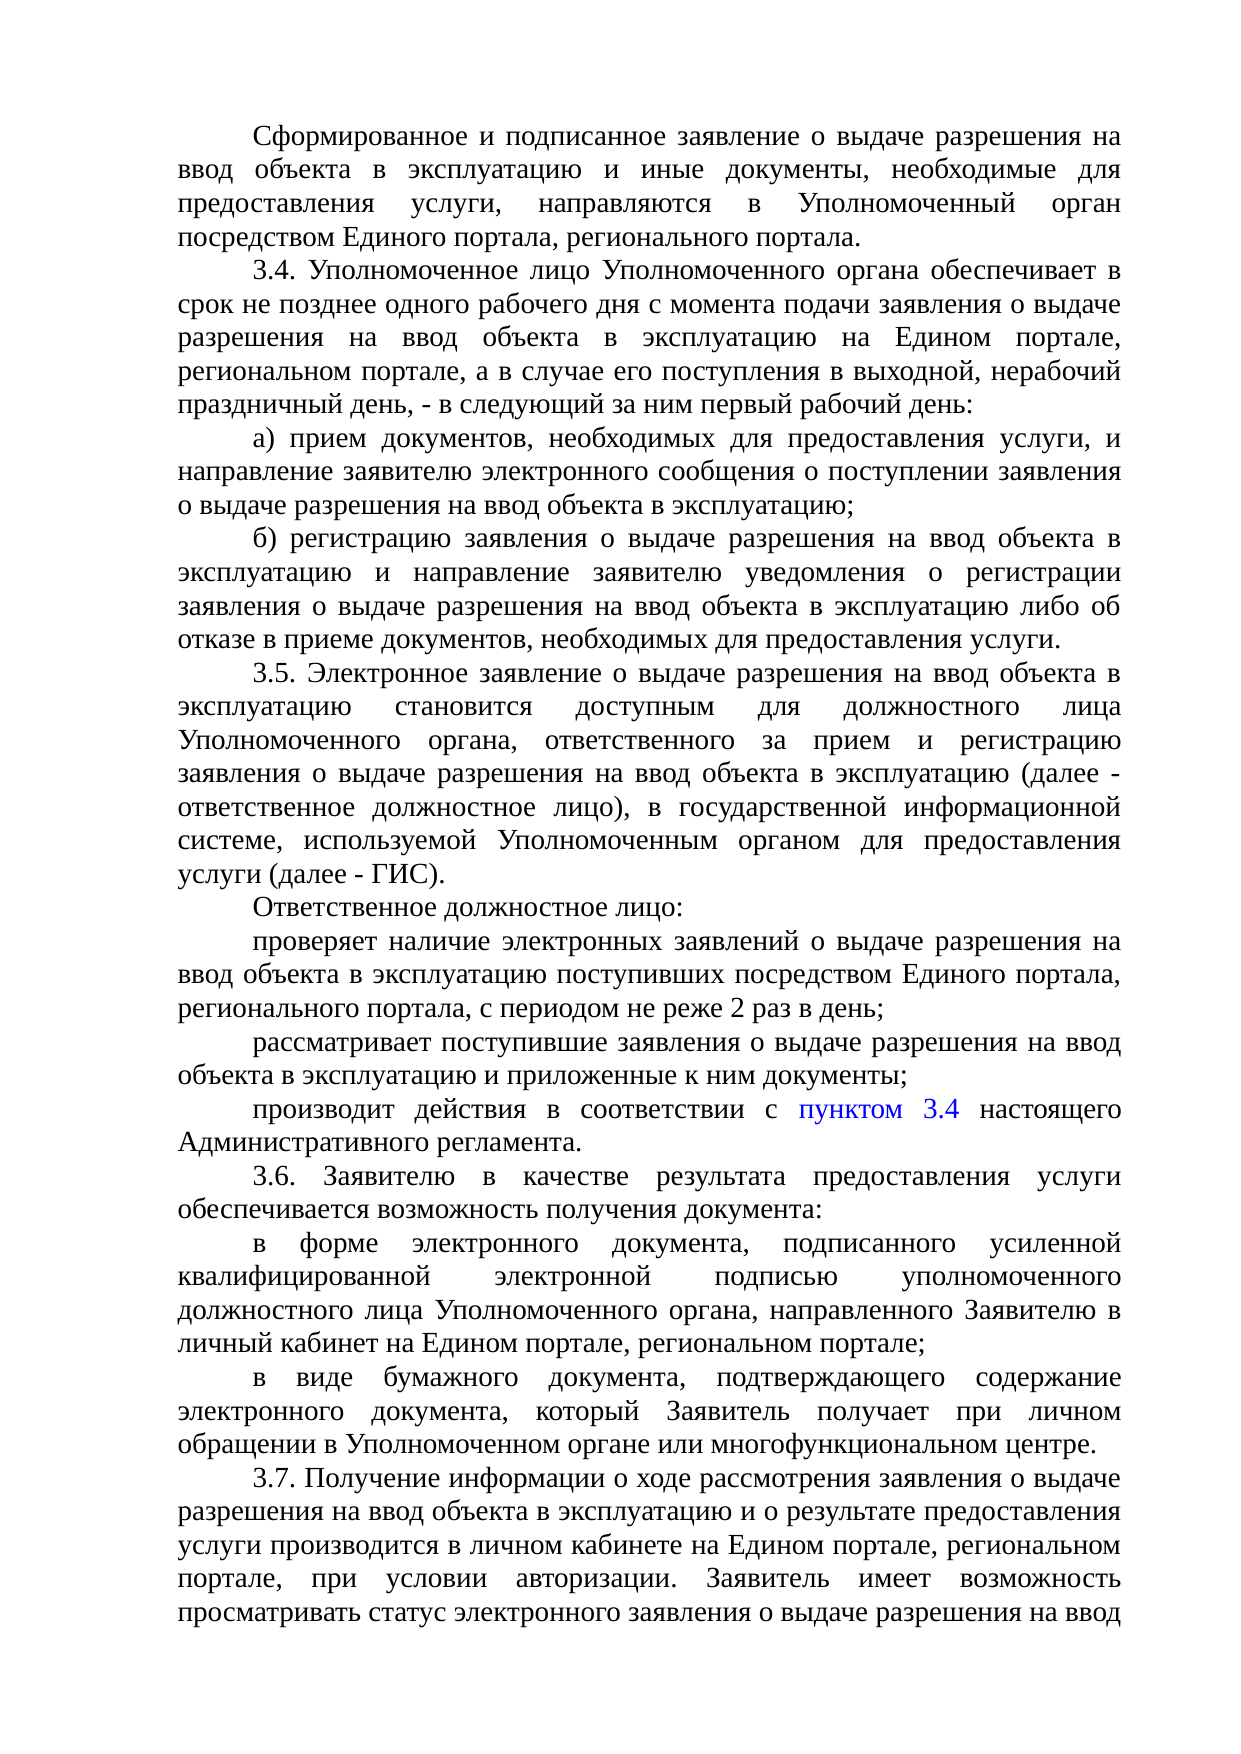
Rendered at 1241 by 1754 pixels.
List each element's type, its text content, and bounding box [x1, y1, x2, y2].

text рассматривает поступившие заявления о выдаче разрешения на ввод объекта в эксплуатацию и приложенные к ним документы; [177, 1024, 1122, 1091]
text б) регистрацию заявления о выдаче разрешения на ввод объекта в эксплуатацию и направление заявителю уведомления о регистрации заявления о выдаче разрешения на ввод объекта в эксплуатацию либо об отказе в приеме документов, необходимых для предоставления услуги. [177, 521, 1122, 655]
text Сформированное и подписанное заявление о выдаче разрешения на ввод объекта в эксплуатацию и иные документы, необходимые для предоставления услуги, направляются в Уполномоченный орган посредством Единого портала, регионального портала. [177, 118, 1122, 252]
text а) прием документов, необходимых для предоставления услуги, и направление заявителю электронного сообщения о поступлении заявления о выдаче разрешения на ввод объекта в эксплуатацию; [177, 420, 1122, 521]
text проверяет наличие электронных заявлений о выдаче разрешения на ввод объекта в эксплуатацию поступивших посредством Единого портала, регионального портала, с периодом не реже 2 раз в день; [177, 923, 1122, 1024]
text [177, 1460, 1122, 1627]
text производит действия в соответствии с пунктом 3.4 настоящего Административного регламента. [177, 1091, 1122, 1158]
text Ответственное должностное лицо: [177, 889, 1122, 923]
text в виде бумажного документа, подтверждающего содержание электронного документа, который Заявитель получает при личном обращении в Уполномоченном органе или многофункциональном центре. [177, 1359, 1122, 1460]
text в форме электронного документа, подписанного усиленной квалифицированной электронной подписью уполномоченного должностного лица Уполномоченного органа, направленного Заявителю в личный кабинет на Едином портале, региональном портале; [177, 1225, 1122, 1359]
text 3.4. Уполномоченное лицо Уполномоченного органа обеспечивает в срок не позднее одного рабочего дня с момента подачи заявления о выдаче разрешения на ввод объекта в эксплуатацию на Едином портале, региональном портале, а в случае его поступления в выходной, нерабочий праздничный день, - в следующий за ним первый рабочий день: [177, 252, 1122, 420]
text 3.5. Электронное заявление о выдаче разрешения на ввод объекта в эксплуатацию становится доступным для должностного лица Уполномоченного органа, ответственного за прием и регистрацию заявления о выдаче разрешения на ввод объекта в эксплуатацию (далее - ответственное должностное лицо), в государственной информационной системе, используемой Уполномоченным органом для предоставления услуги (далее - ГИС). [177, 655, 1122, 889]
text 3.6. Заявителю в качестве результата предоставления услуги обеспечивается возможность получения документа: [177, 1158, 1122, 1225]
